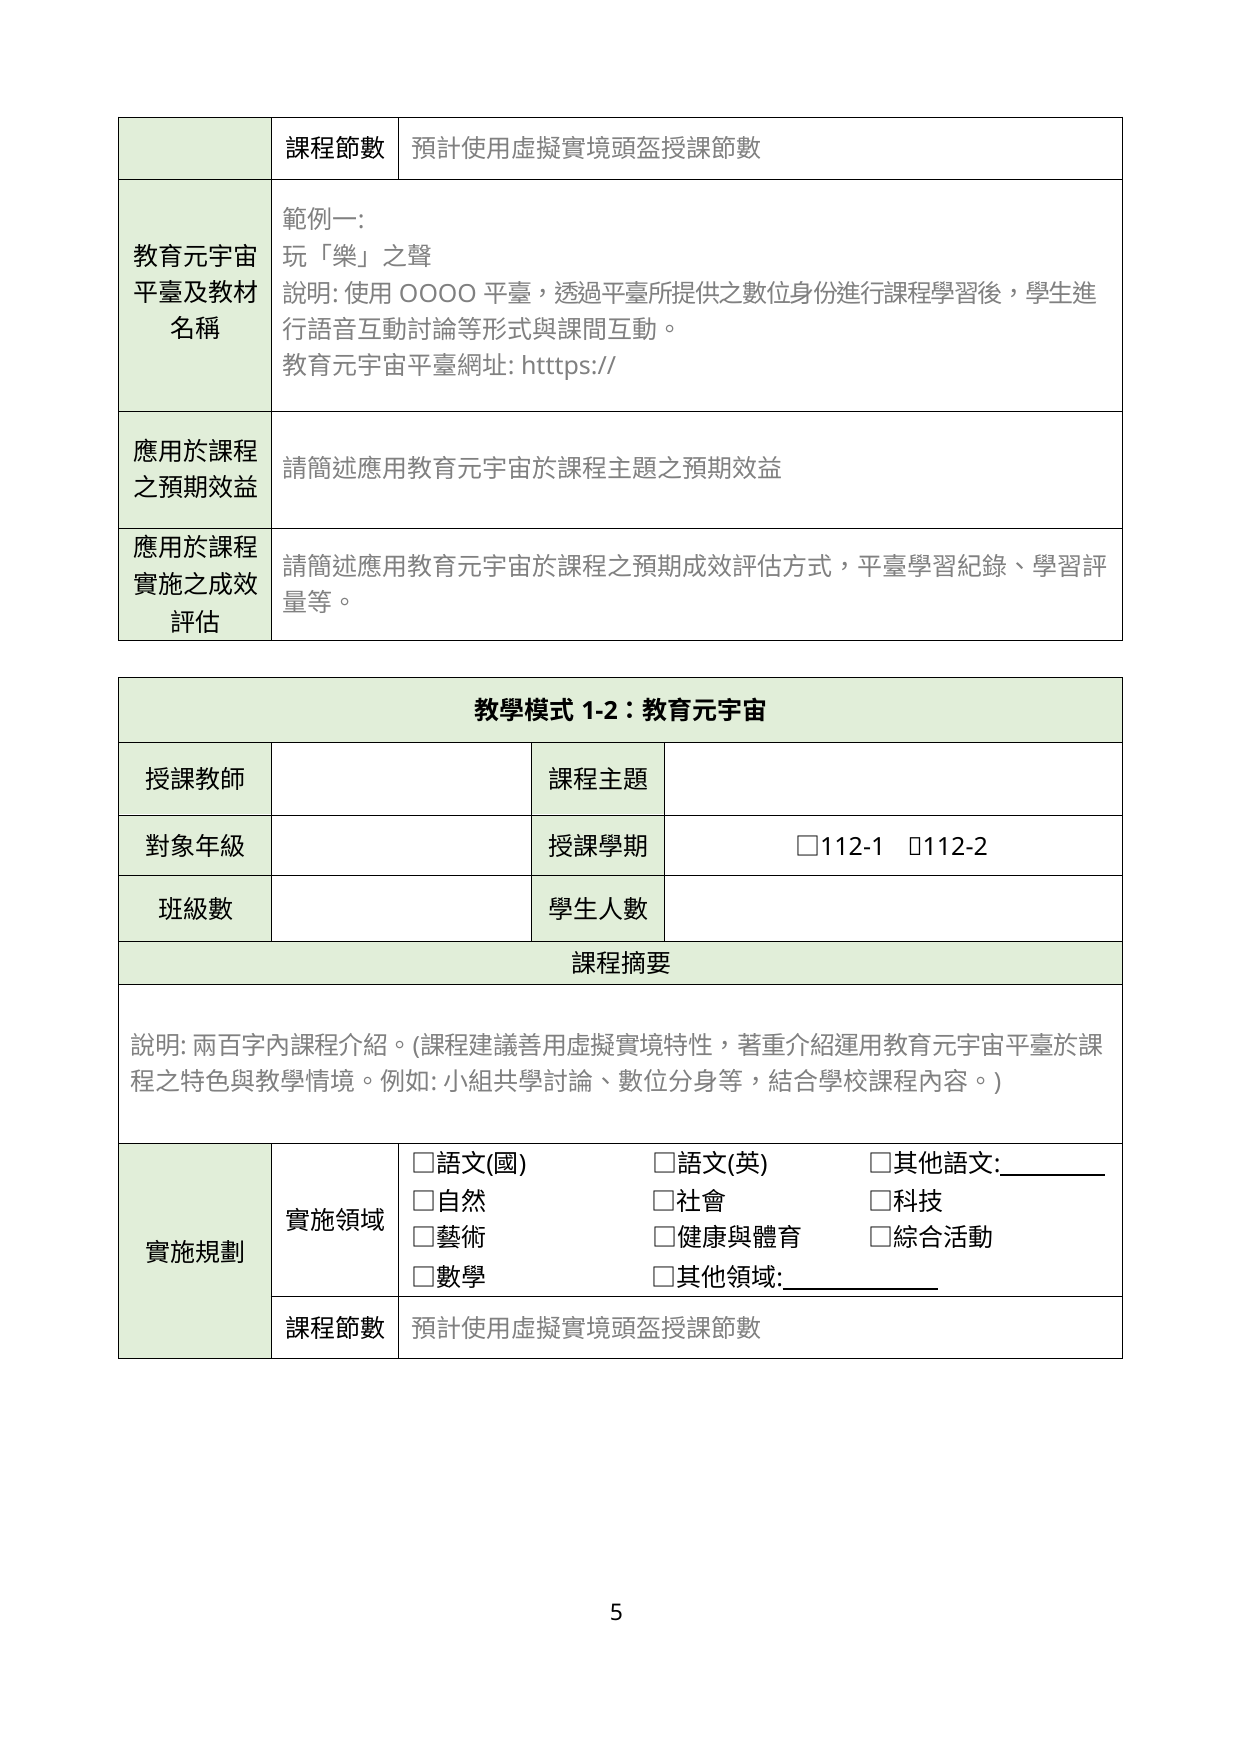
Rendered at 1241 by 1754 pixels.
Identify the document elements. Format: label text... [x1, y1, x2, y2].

table_cell 課程摘要 [119, 942, 1122, 984]
table_cell □其他語文: [835, 1144, 1122, 1180]
table_cell 實施領域 [272, 1144, 398, 1296]
table_cell 請簡述應用教育元宇宙於課程之預期成效評估方式，平臺學習紀錄、學習評量等。 [272, 529, 1122, 640]
table_cell □112-1 112-2 [665, 816, 1122, 875]
table_cell 班級數 [119, 876, 271, 941]
table_cell 學生人數 [532, 876, 664, 941]
table_cell [665, 743, 1122, 814]
table_cell □綜合活動 [835, 1218, 1122, 1256]
table_header 預計使用虛擬實境頭盔授課節數 [399, 118, 1122, 179]
table_cell 應用於課程之預期效益 [119, 412, 271, 528]
table_cell □語文(國) [399, 1144, 531, 1180]
table_header 課程節數 [272, 118, 398, 179]
table_cell [272, 876, 531, 941]
table_cell 課程主題 [532, 743, 664, 814]
table_cell □其他領域: [531, 1256, 1122, 1296]
table_cell □數學 [399, 1256, 531, 1296]
table_cell 授課教師 [119, 743, 271, 814]
table_cell 請簡述應用教育元宇宙於課程主題之預期效益 [272, 412, 1122, 528]
table_cell [665, 876, 1122, 941]
table_cell 實施規劃 [119, 1144, 271, 1358]
table_header 教學模式 1-2：教育元宇宙 [119, 678, 1122, 742]
table_cell 對象年級 [119, 816, 271, 875]
table_cell □自然 [399, 1180, 531, 1218]
table_cell □科技 [835, 1180, 1122, 1218]
table_cell □社會 [531, 1180, 834, 1218]
table_cell □藝術 [399, 1218, 531, 1256]
table_cell 預計使用虛擬實境頭盔授課節數 [399, 1297, 1122, 1358]
table_cell 教育元宇宙平臺及教材名稱 [119, 180, 271, 411]
table_header [119, 118, 271, 179]
table_cell [272, 816, 531, 875]
table_cell □健康與體育 [531, 1218, 834, 1256]
table_cell 範例一: 玩「樂」之聲 說明: 使用 OOOO 平臺，透過平臺所提供之數位身份進行課程學習後，學生進行語音互動討論等形式與課間互動。 教育元宇宙平臺網址: htttps:// [272, 180, 1122, 411]
table_cell 課程節數 [272, 1297, 398, 1358]
table_cell 授課學期 [532, 816, 664, 875]
table_cell [272, 743, 531, 814]
table_cell 說明: 兩百字內課程介紹。(課程建議善用虛擬實境特性，著重介紹運用教育元宇宙平臺於課程之特色與教學情境。例如: 小組共學討論、數位分身等，結合學校課程內容。) [119, 985, 1122, 1143]
table_cell □語文(英) [531, 1144, 834, 1180]
table_cell 應用於課程 實施之成效評估 [119, 529, 271, 640]
